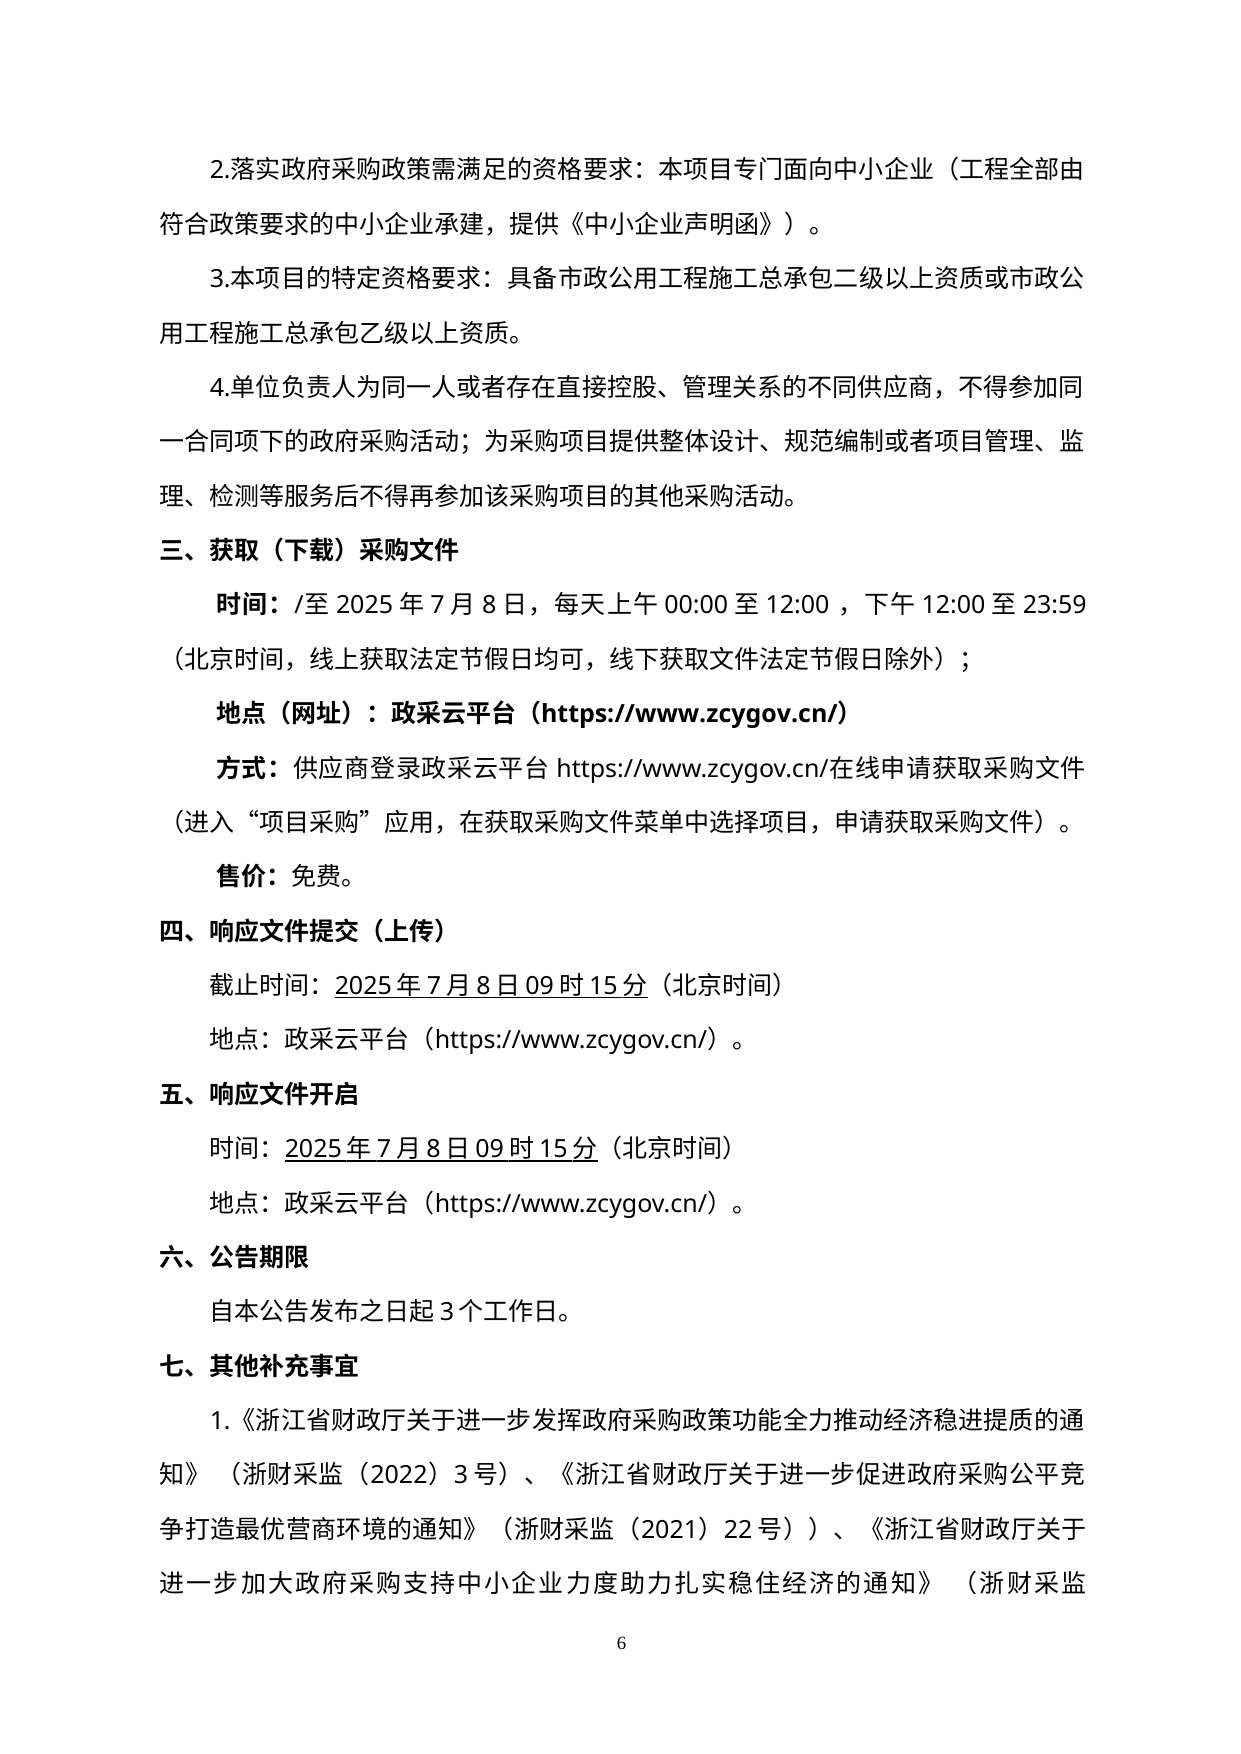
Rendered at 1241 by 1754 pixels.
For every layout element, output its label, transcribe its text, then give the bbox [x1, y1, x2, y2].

subtitle 七、其他补充事宜 [159, 1346, 1087, 1382]
text 时间：2025年7月8日09时15分（北京时间） [159, 1129, 1087, 1165]
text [159, 1401, 1087, 1600]
text 地点：政采云平台（https://www.zcygov.cn/）。 [159, 1183, 1087, 1219]
text 售价：免费。 [159, 857, 1087, 893]
text 地点：政采云平台（https://www.zcygov.cn/）。 [159, 1020, 1087, 1056]
text 截止时间：2025年7月8日09时15分（北京时间） [159, 966, 1087, 1002]
text 方式：供应商登录政采云平台https://www.zcygov.cn/在线申请获取采购文件（进入“项目采购”应用，在获取采购文件菜单中选择项目，申请获取采购文件）。 [159, 748, 1087, 839]
subtitle 六、公告期限 [159, 1237, 1087, 1274]
text 2.落实政府采购政策需满足的资格要求：本项目专门面向中小企业（工程全部由符合政策要求的中小企业承建，提供《中小企业声明函》）。 [159, 150, 1087, 241]
text 4.单位负责人为同一人或者存在直接控股、管理关系的不同供应商，不得参加同一合同项下的政府采购活动；为采购项目提供整体设计、规范编制或者项目管理、监理、检测等服务后不得再参加该采购项目的其他采购活动。 [159, 367, 1087, 512]
subtitle 四、响应文件提交（上传） [159, 911, 1087, 947]
text 时间：/至2025年7月8日，每天上午00:00至12:00 ，下午12:00至23:59（北京时间，线上获取法定节假日均可，线下获取文件法定节假日除外）； [159, 585, 1087, 676]
text 地点（网址）：政采云平台（https://www.zcygov.cn/） [159, 694, 1087, 730]
subtitle 三、获取（下载）采购文件 [159, 531, 1087, 567]
text 自本公告发布之日起3个工作日。 [159, 1292, 1087, 1328]
subtitle 五、响应文件开启 [159, 1074, 1087, 1111]
text 3.本项目的特定资格要求：具备市政公用工程施工总承包二级以上资质或市政公用工程施工总承包乙级以上资质。 [159, 259, 1087, 349]
